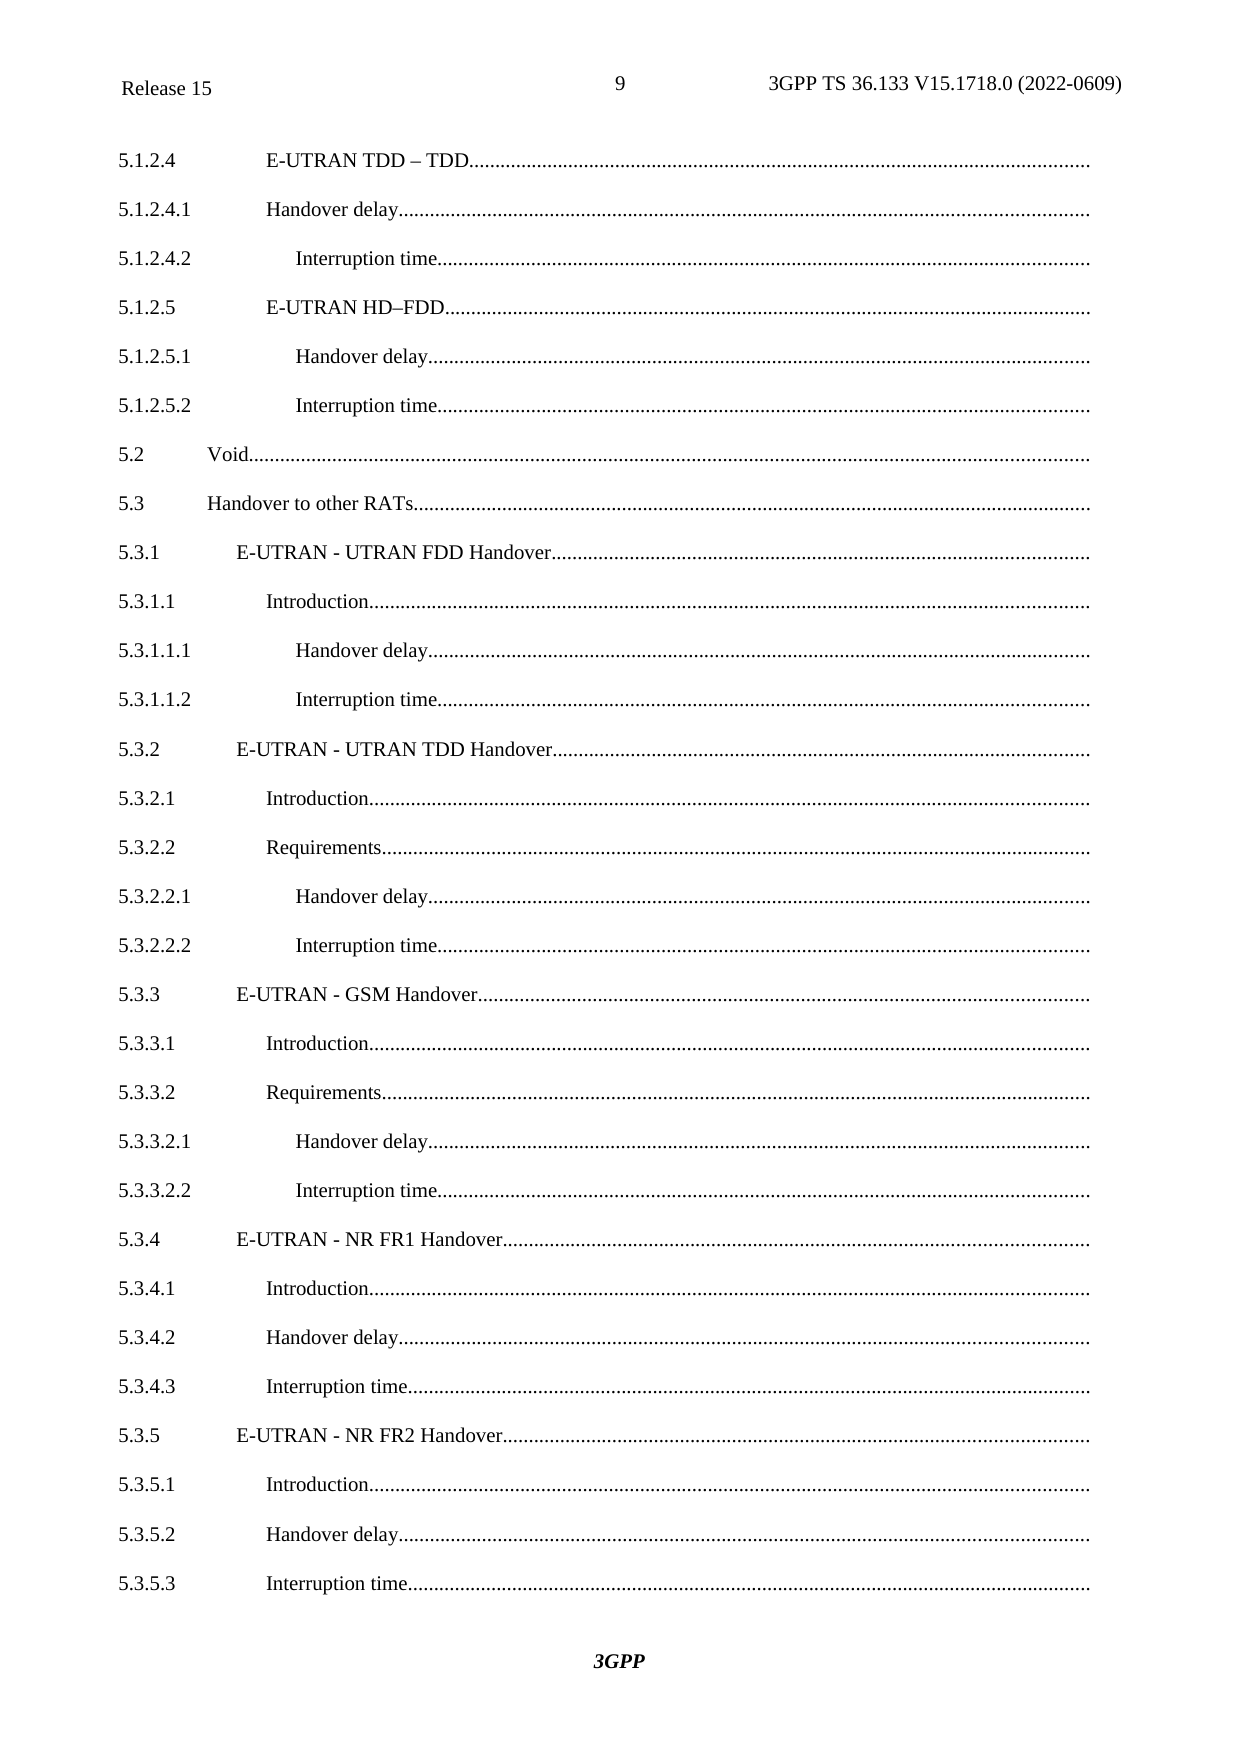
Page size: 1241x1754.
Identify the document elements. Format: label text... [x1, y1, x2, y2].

text 5.3.1.1.2 Interruption time 175 [118, 687, 1078, 711]
text 5.3.5.3 Interruption time 179 [118, 1571, 1078, 1594]
text 5.3.5.2 Handover delay 178 [118, 1521, 1078, 1546]
text 5.3.2.2.1 Handover delay 176 [118, 884, 1078, 908]
text 5.3.3 E-UTRAN - GSM Handover 177 [118, 982, 1078, 1006]
text 5.3.3.1 Introduction 177 [118, 1031, 1078, 1055]
text 5.3 Handover to other RATs 175 [118, 491, 1078, 515]
text 5.3.4.3 Interruption time 178 [118, 1374, 1078, 1398]
text 5.3.3.2.2 Interruption time 177 [118, 1178, 1078, 1202]
text 5.1.2.5 E-UTRAN HD–FDD 173 [118, 295, 1078, 319]
text 5.3.4.1 Introduction 177 [118, 1276, 1078, 1300]
text 5.1.2.4 E-UTRAN TDD – TDD 171 [118, 148, 1078, 172]
text 5.3.1 E-UTRAN - UTRAN FDD Handover 175 [118, 540, 1078, 564]
text 5.3.3.2 Requirements 177 [118, 1080, 1078, 1104]
text 5.1.2.4.2 Interruption time 172 [118, 246, 1078, 270]
text 5.1.2.5.2 Interruption time 174 [118, 393, 1078, 417]
text 5.3.2.1 Introduction 176 [118, 786, 1078, 809]
text 5.1.2.5.1 Handover delay 173 [118, 344, 1078, 368]
text 5.3.3.2.1 Handover delay 177 [118, 1129, 1078, 1153]
text 5.3.1.1.1 Handover delay 175 [118, 638, 1078, 662]
text 5.3.2.2 Requirements 176 [118, 834, 1078, 859]
text 5.2 Void 175 [118, 442, 1078, 466]
text 5.3.1.1 Introduction 175 [118, 589, 1078, 613]
text 5.3.4 E-UTRAN - NR FR1 Handover 177 [118, 1227, 1078, 1251]
text 5.3.2.2.2 Interruption time 176 [118, 933, 1078, 957]
text 5.3.5 E-UTRAN - NR FR2 Handover 178 [118, 1423, 1078, 1447]
text 5.1.2.4.1 Handover delay 171 [118, 197, 1078, 221]
text 5.3.2 E-UTRAN - UTRAN TDD Handover 176 [118, 736, 1078, 761]
text 5.3.4.2 Handover delay 178 [118, 1325, 1078, 1349]
text 5.3.5.1 Introduction 178 [118, 1472, 1078, 1496]
